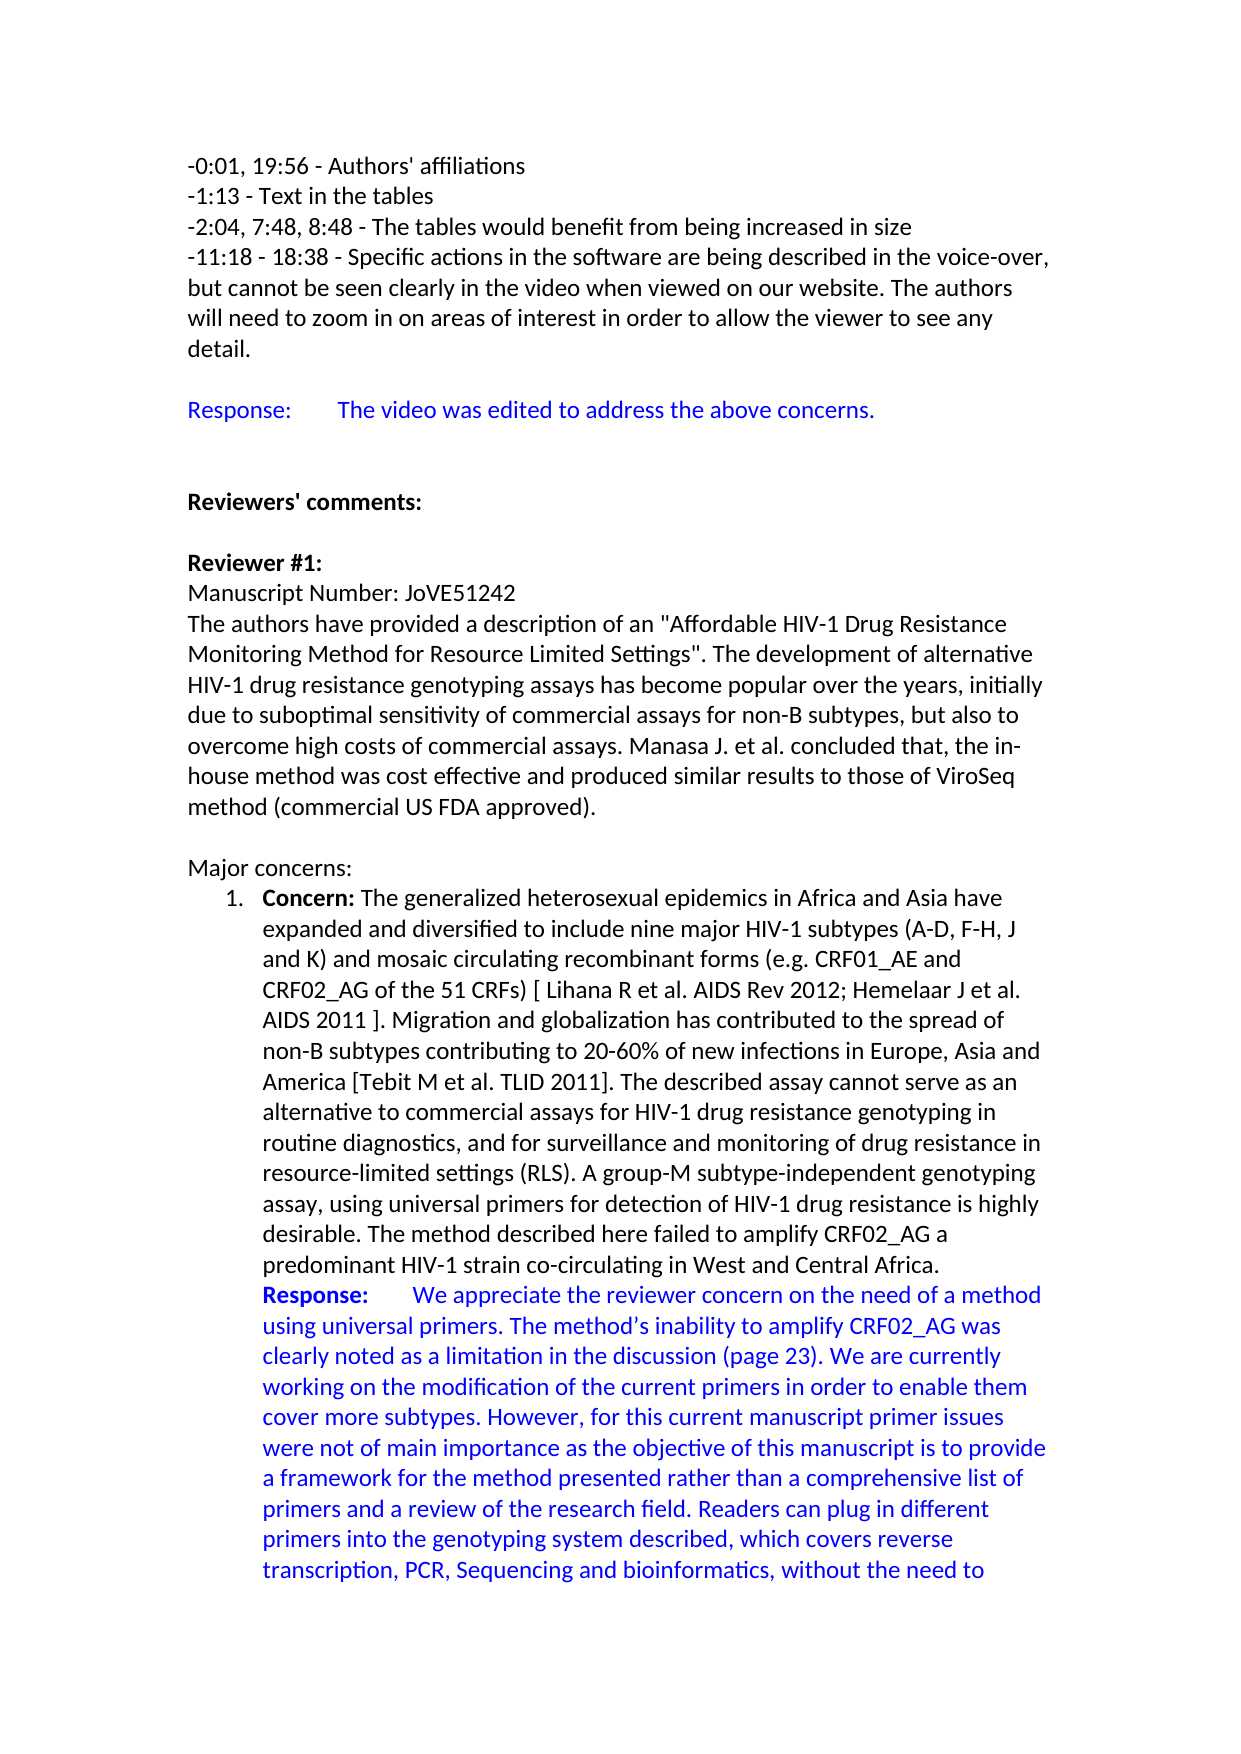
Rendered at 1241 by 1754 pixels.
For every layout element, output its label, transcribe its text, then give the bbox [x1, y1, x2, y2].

text Manuscript Number: JoVE51242 [187, 577, 1053, 608]
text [262, 1279, 1053, 1584]
text Response: The video was edited to address the above concerns. [187, 394, 1053, 425]
text Reviewer #1: [187, 547, 1053, 577]
text -11:18 - 18:38 - Specific actions in the software are being described in the voice-over, but cannot be seen clearly in the video when viewed on our website. The authors will need to zoom in on areas of interest in order to allow the viewer to see any detail. [187, 242, 1053, 364]
text The authors have provided a description of an "Affordable HIV-1 Drug Resistance Monitoring Method for Resource Limited Settings". The development of alternative HIV-1 drug resistance genotyping assays has become popular over the years, initially due to suboptimal sensitivity of commercial assays for non-B subtypes, but also to overcome high costs of commercial assays. Manasa J. et al. concluded that, the in-house method was cost effective and produced similar results to those of ViroSeq method (commercial US FDA approved). [187, 608, 1053, 821]
text Reviewers' comments: [187, 486, 1053, 516]
text Major concerns: [187, 852, 1053, 882]
list Concern: The generalized heterosexual epidemics in Africa and Asia have expanded and diversified to include nine major HIV-1 subtypes (A-D, F-H, J and K) and mosaic circulating recombinant forms (e.g. CRF01_AE and CRF02_AG of the 51 CRFs) [ Lihana R et al. AIDS Rev 2012; Hemelaar J et al. AIDS 2011 ]. Migration and globalization has contributed to the spread of non-B subtypes contributing to 20-60% of new infections in Europe, Asia and America [Tebit M et al. TLID 2011]. The described assay cannot serve as an alternative to commercial assays for HIV-1 drug resistance genotyping in routine diagnostics, and for surveillance and monitoring of drug resistance in resource-limited settings (RLS). A group-M subtype-independent genotyping assay, using universal primers for detection of HIV-1 drug resistance is highly desirable. The method described here failed to amplify CRF02_AG a predominant HIV-1 strain co-circulating in West and Central Africa. [225, 882, 1053, 1279]
text -1:13 - Text in the tables [187, 181, 1053, 211]
text -2:04, 7:48, 8:48 - The tables would benefit from being increased in size [187, 211, 1053, 242]
text -0:01, 19:56 - Authors' affiliations [187, 150, 1053, 181]
